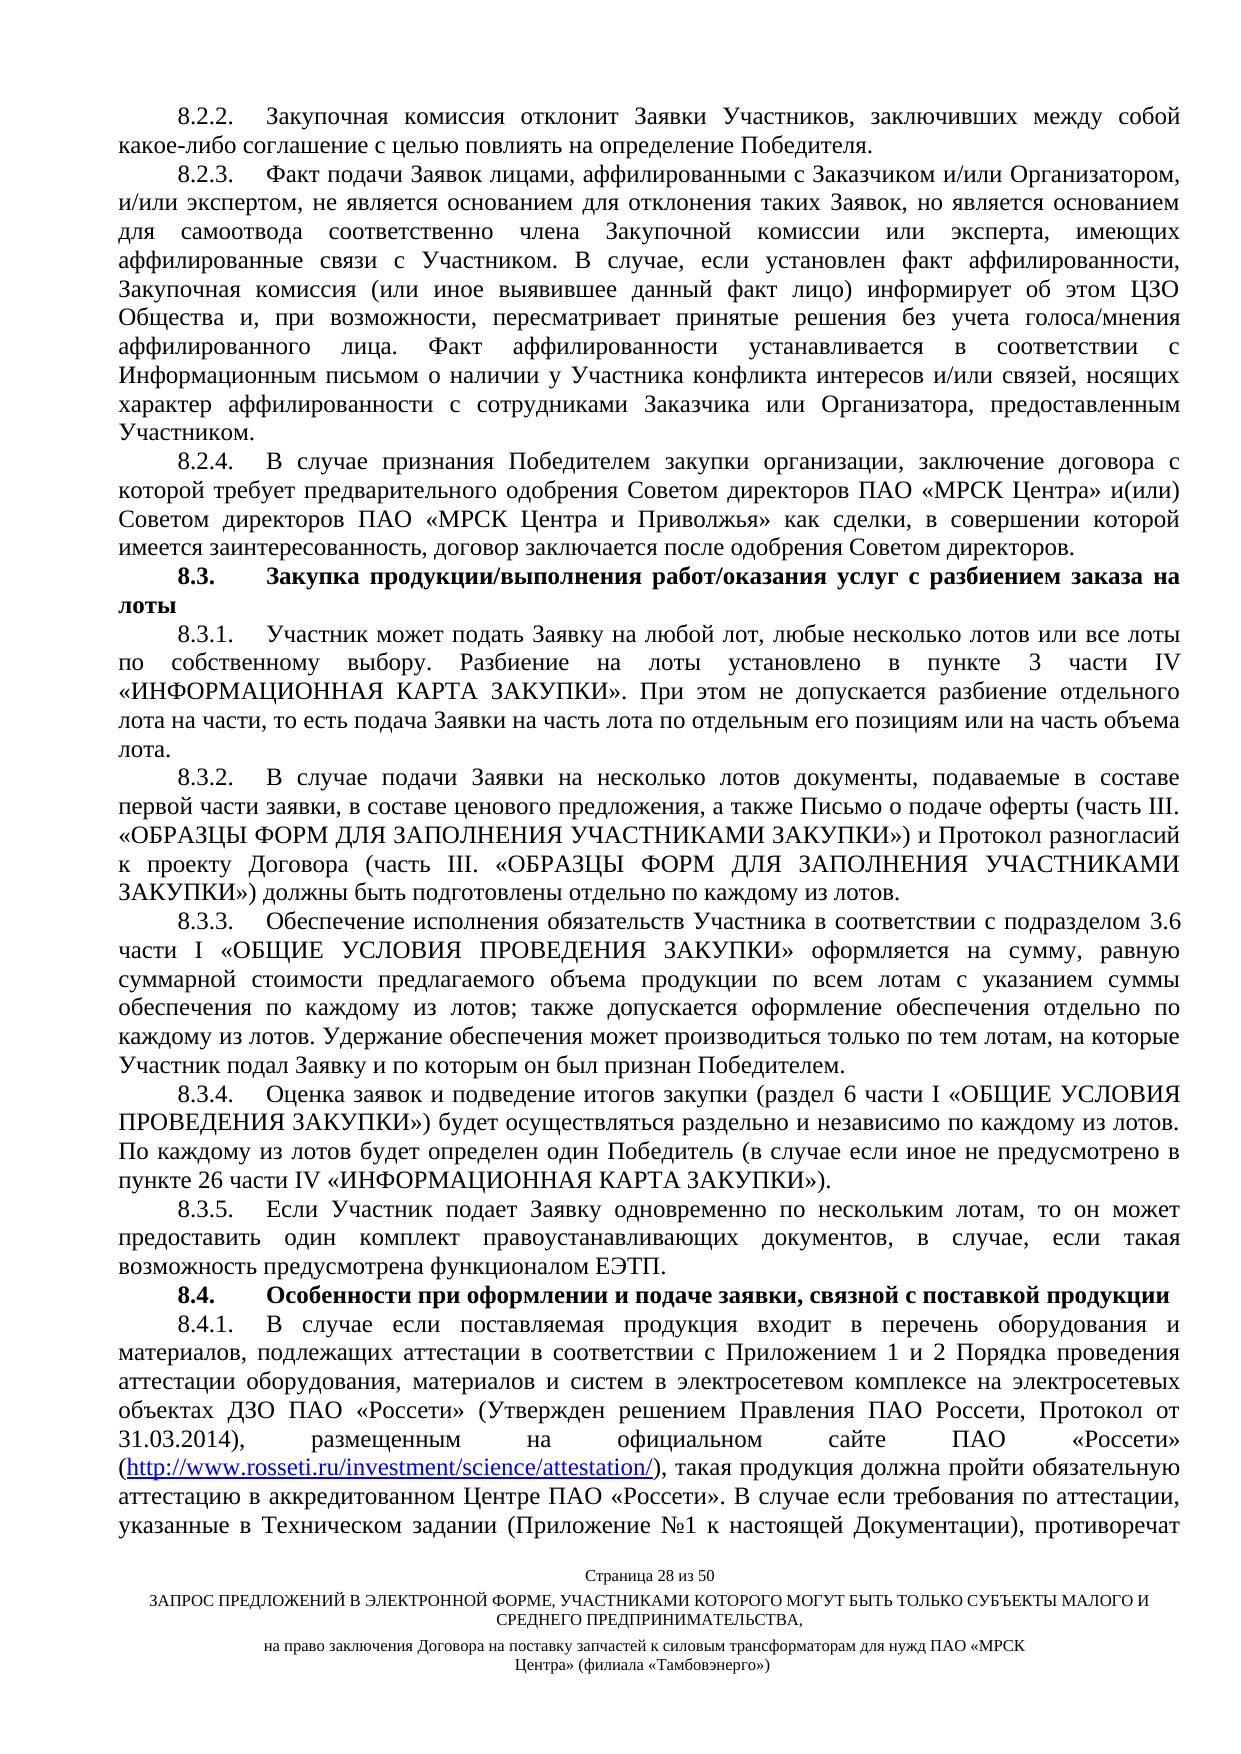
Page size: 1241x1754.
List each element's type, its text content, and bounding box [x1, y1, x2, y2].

subtitle В случае признания Победителем закупки организации, заключение договора с которой требует предварительного одобрения Советом директоров ПАО «МРСК Центра» и(или) Советом директоров ПАО «МРСК Центра и Приволжья» как сделки, в совершении которой имеется заинтересованность, договор заключается после одобрения Советом директоров. [118, 446, 1181, 561]
subtitle Закупочная комиссия отклонит Заявки Участников, заключивших между собой какое-либо соглашение с целью повлиять на определение Победителя. [118, 101, 1181, 159]
subtitle Участник может подать Заявку на любой лот, любые несколько лотов или все лоты по собственному выбору. Разбиение на лоты установлено в пункте 3 части IV «ИНФОРМАЦИОННАЯ КАРТА ЗАКУПКИ». При этом не допускается разбиение отдельного лота на части, то есть подача Заявки на часть лота по отдельным его позициям или на часть объема лота. [118, 619, 1181, 762]
subtitle В случае подачи Заявки на несколько лотов документы, подаваемые в составе первой части заявки, в составе ценового предложения, а также Письмо о подаче оферты (часть III. «ОБРАЗЦЫ ФОРМ ДЛЯ ЗАПОЛНЕНИЯ УЧАСТНИКАМИ ЗАКУПКИ») и Протокол разногласий к проекту Договора (часть III. «ОБРАЗЦЫ ФОРМ ДЛЯ ЗАПОЛНЕНИЯ УЧАСТНИКАМИ ЗАКУПКИ») должны быть подготовлены отдельно по каждому из лотов. [118, 762, 1181, 906]
subtitle Особенности при оформлении и подаче заявки, связной с поставкой продукции [118, 1280, 1181, 1309]
subtitle Закупка продукции/выполнения работ/оказания услуг с разбиением заказа на лоты [118, 561, 1181, 619]
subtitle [118, 1309, 1181, 1539]
subtitle Обеспечение исполнения обязательств Участника в соответствии с подразделом 3.6 части I «ОБЩИЕ УСЛОВИЯ ПРОВЕДЕНИЯ ЗАКУПКИ» оформляется на сумму, равную суммарной стоимости предлагаемого объема продукции по всем лотам с указанием суммы обеспечения по каждому из лотов; также допускается оформление обеспечения отдельно по каждому из лотов. Удержание обеспечения может производиться только по тем лотам, на которые Участник подал Заявку и по которым он был признан Победителем. [118, 906, 1181, 1079]
subtitle Факт подачи Заявок лицами, аффилированными с Заказчиком и/или Организатором, и/или экспертом, не является основанием для отклонения таких Заявок, но является основанием для самоотвода соответственно члена Закупочной комиссии или эксперта, имеющих аффилированные связи с Участником. В случае, если установлен факт аффилированности, Закупочная комиссия (или иное выявившее данный факт лицо) информирует об этом ЦЗО Общества и, при возможности, пересматривает принятые решения без учета голоса/мнения аффилированного лица. Факт аффилированности устанавливается в соответствии с Информационным письмом о наличии у Участника конфликта интересов и/или связей, носящих характер аффилированности с сотрудниками Заказчика или Организатора, предоставленным Участником. [118, 159, 1181, 446]
subtitle Если Участник подает Заявку одновременно по нескольким лотам, то он может предоставить один комплект правоустанавливающих документов, в случае, если такая возможность предусмотрена функционалом ЕЭТП. [118, 1194, 1181, 1280]
subtitle Оценка заявок и подведение итогов закупки (раздел 6 части I «ОБЩИЕ УСЛОВИЯ ПРОВЕДЕНИЯ ЗАКУПКИ») будет осуществляться раздельно и независимо по каждому из лотов. По каждому из лотов будет определен один Победитель (в случае если иное не предусмотрено в пункте 26 части IV «ИНФОРМАЦИОННАЯ КАРТА ЗАКУПКИ»). [118, 1079, 1181, 1194]
